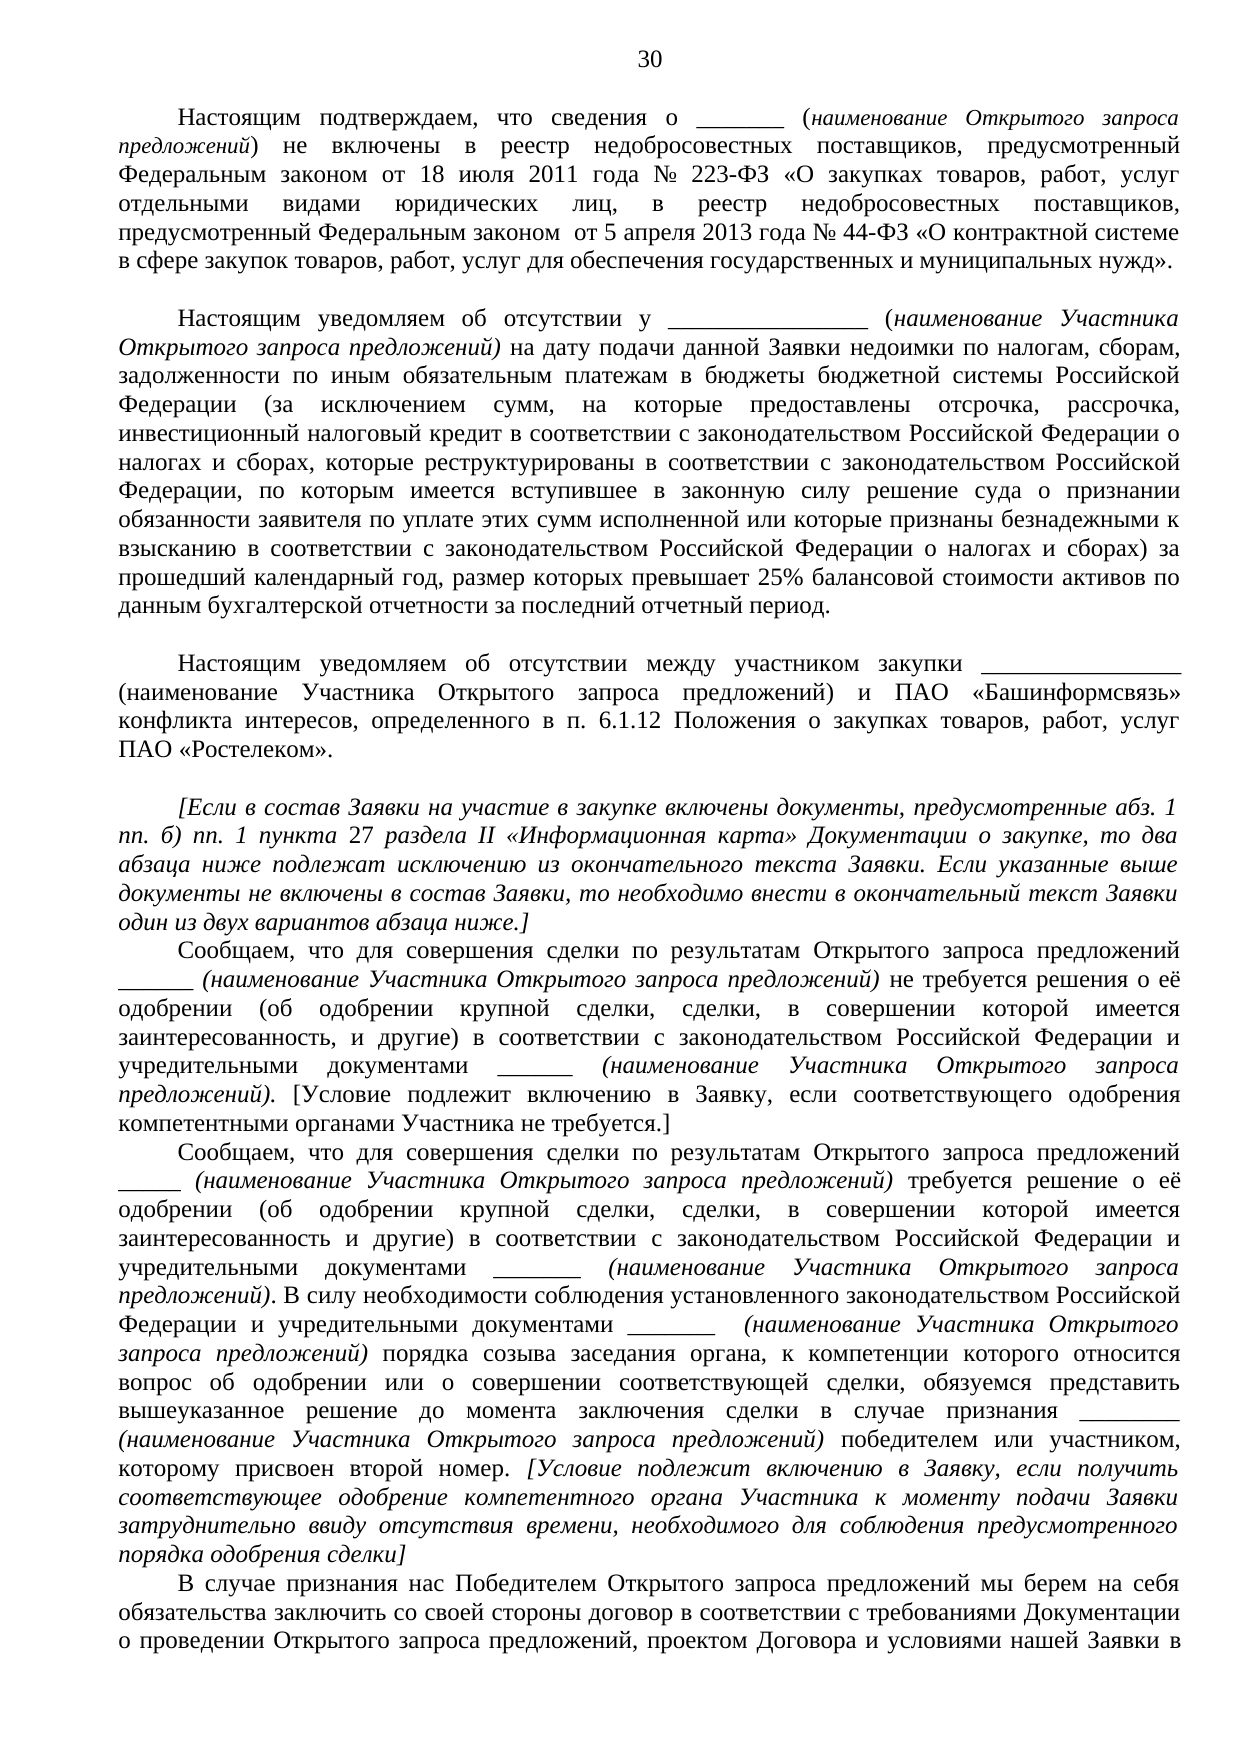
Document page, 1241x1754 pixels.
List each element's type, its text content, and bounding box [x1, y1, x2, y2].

text Настоящим подтверждаем, что сведения о _______ (наименование Открытого запроса предложений) не включены в реестр недобросовестных поставщиков, предусмотренный Федеральным законом от 18 июля 2011 года № 223-ФЗ «О закупках товаров, работ, услуг отдельными видами юридических лиц, в реестр недобросовестных поставщиков, предусмотренный Федеральным законом от 5 апреля 2013 года № 44-ФЗ «О контрактной системе в сфере закупок товаров, работ, услуг для обеспечения государственных и муниципальных нужд». [118, 102, 1181, 274]
text Настоящим уведомляем об отсутствии между участником закупки ________________ (наименование Участника Открытого запроса предложений) и ПАО «Башинформсвязь» конфликта интересов, определенного в п. 6.1.12 Положения о закупках товаров, работ, услуг ПАО «Ростелеком». [118, 648, 1181, 763]
text Сообщаем, что для совершения сделки по результатам Открытого запроса предложений _____ (наименование Участника Открытого запроса предложений) требуется решение о её одобрении (об одобрении крупной сделки, сделки, в совершении которой имеется заинтересованность и другие) в соответствии с законодательством Российской Федерации и учредительными документами _______ (наименование Участника Открытого запроса предложений). В силу необходимости соблюдения установленного законодательством Российской Федерации и учредительными документами _______ (наименование Участника Открытого запроса предложений) порядка созыва заседания органа, к компетенции которого относится вопрос об одобрении или о совершении соответствующей сделки, обязуемся представить вышеуказанное решение до момента заключения сделки в случае признания ________ (наименование Участника Открытого запроса предложений) победителем или участником, которому присвоен второй номер. [Условие подлежит включению в Заявку, если получить соответствующее одобрение компетентного органа Участника к моменту подачи Заявки затруднительно ввиду отсутствия времени, необходимого для соблюдения предусмотренного порядка одобрения сделки] [118, 1137, 1181, 1568]
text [118, 1568, 1181, 1654]
text Настоящим уведомляем об отсутствии у ________________ (наименование Участника Открытого запроса предложений) на дату подачи данной Заявки недоимки по налогам, сборам, задолженности по иным обязательным платежам в бюджеты бюджетной системы Российской Федерации (за исключением сумм, на которые предоставлены отсрочка, рассрочка, инвестиционный налоговый кредит в соответствии с законодательством Российской Федерации о налогах и сборах, которые реструктурированы в соответствии с законодательством Российской Федерации, по которым имеется вступившее в законную силу решение суда о признании обязанности заявителя по уплате этих сумм исполненной или которые признаны безнадежными к взысканию в соответствии с законодательством Российской Федерации о налогах и сборах) за прошедший календарный год, размер которых превышает 25% балансовой стоимости активов по данным бухгалтерской отчетности за последний отчетный период. [118, 303, 1181, 619]
text [Если в состав Заявки на участие в закупке включены документы, предусмотренные абз. 1 пп. б) пп. 1 пункта 27 раздела II «Информационная карта» Документации о закупке, то два абзаца ниже подлежат исключению из окончательного текста Заявки. Если указанные выше документы не включены в состав Заявки, то необходимо внести в окончательный текст Заявки один из двух вариантов абзаца ниже.] [118, 792, 1181, 936]
text Сообщаем, что для совершения сделки по результатам Открытого запроса предложений ______ (наименование Участника Открытого запроса предложений) не требуется решения о её одобрении (об одобрении крупной сделки, сделки, в совершении которой имеется заинтересованность, и другие) в соответствии с законодательством Российской Федерации и учредительными документами ______ (наименование Участника Открытого запроса предложений). [Условие подлежит включению в Заявку, если соответствующего одобрения компетентными органами Участника не требуется.] [118, 936, 1181, 1137]
